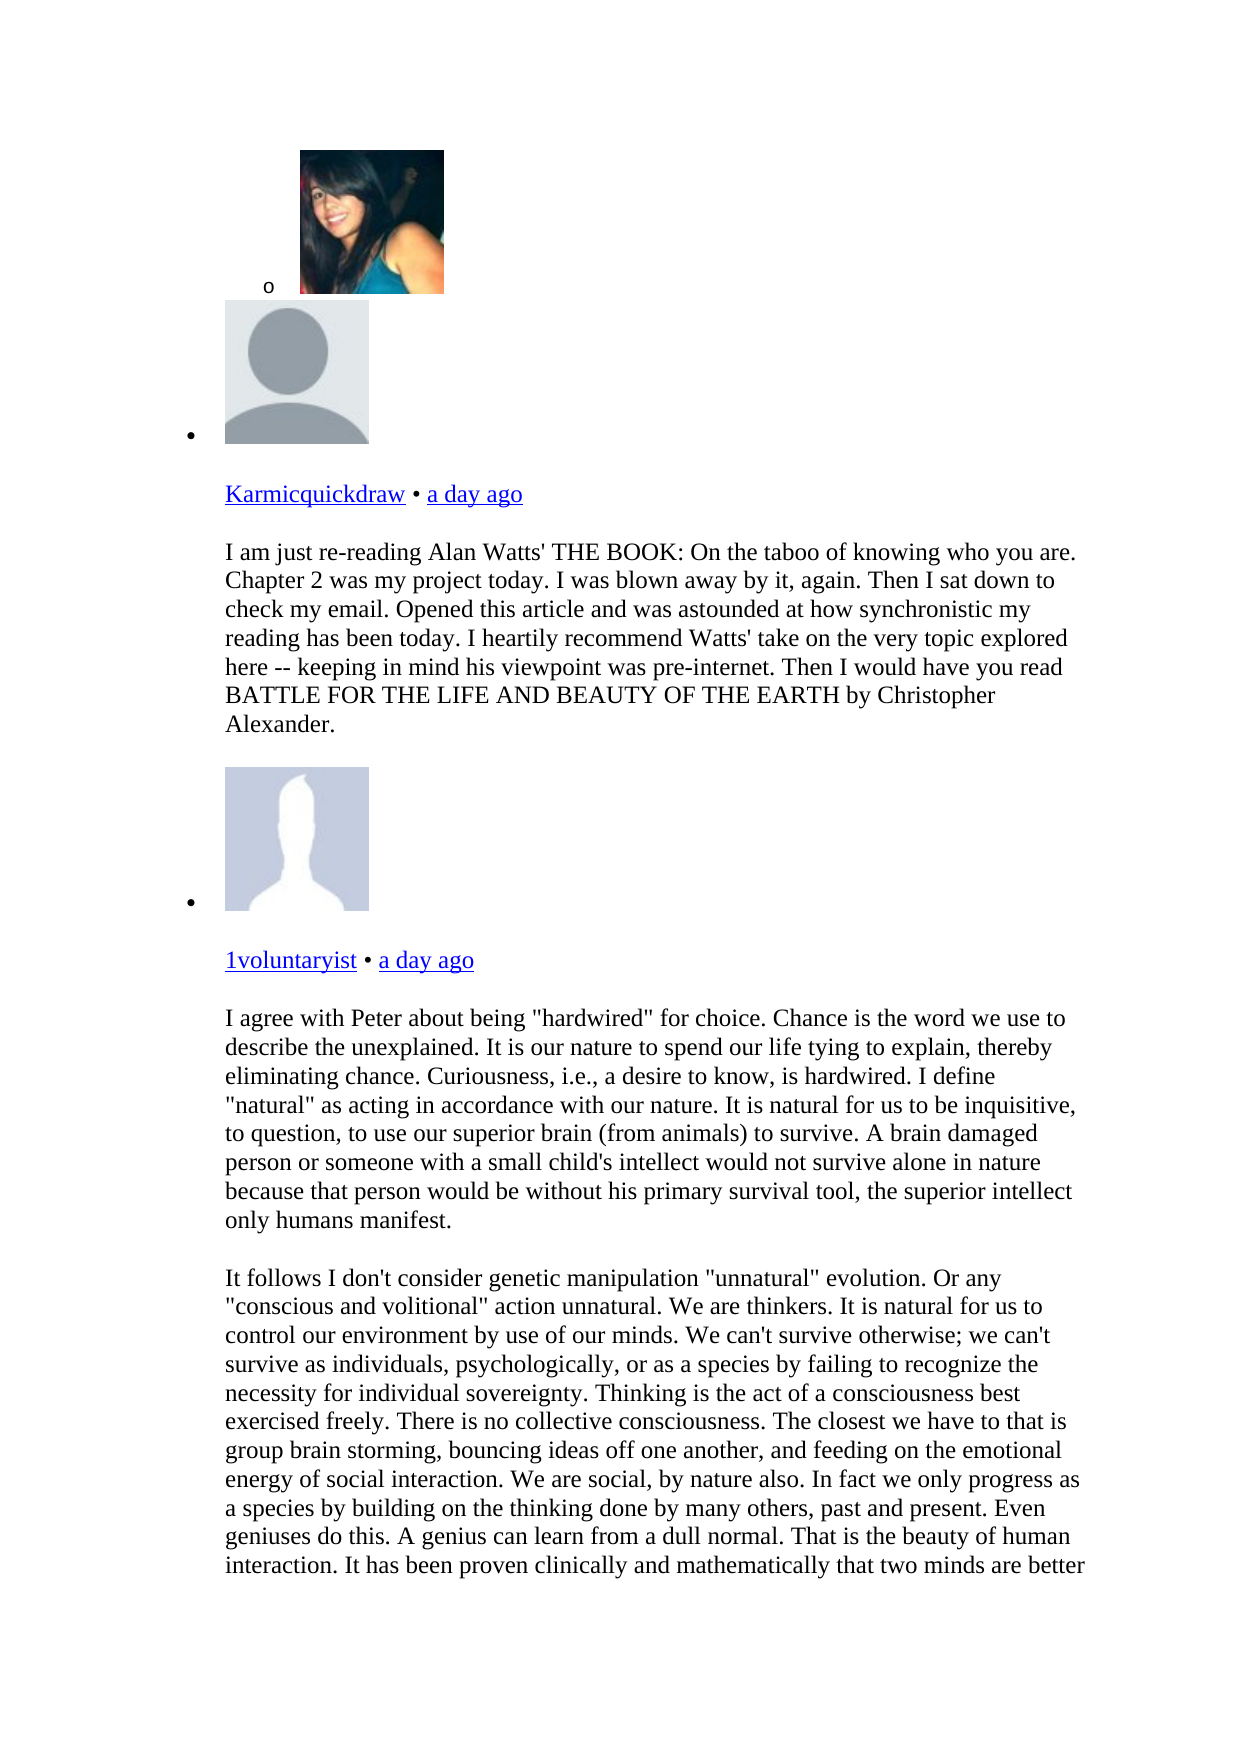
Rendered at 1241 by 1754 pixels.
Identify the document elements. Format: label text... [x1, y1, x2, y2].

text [225, 1263, 1090, 1579]
text I agree with Peter about being "hardwired" for choice. Chance is the word we use to describe the unexplained. It is our nature to spend our life tying to explain, thereby eliminating chance. Curiousness, i.e., a desire to know, is hardwired. I define "natural" as acting in accordance with our nature. It is natural for us to be inquisitive, to question, to use our superior brain (from animals) to survive. A brain damaged person or someone with a small child's intellect would not survive alone in nature because that person would be without his primary survival tool, the superior intellect only humans manifest. [225, 1003, 1090, 1233]
text I am just re-reading Alan Watts' THE BOOK: On the taboo of knowing who you are. Chapter 2 was my project today. I was blown away by it, again. Then I sat down to check my email. Opened this article and was astounded at how synchronistic my reading has been today. I heartily recommend Watts' take on the very topic explored here -- keeping in mind his viewpoint was pre-internet. Then I would have you read BATTLE FOR THE LIFE AND BEAUTY OF THE EARTH by Christopher Alexander. [225, 537, 1090, 738]
text 1voluntaryist • a day ago [225, 946, 1090, 974]
picture [225, 300, 369, 444]
picture [225, 767, 369, 911]
text Karmicquickdraw • a day ago [225, 479, 1090, 507]
picture [300, 150, 444, 294]
